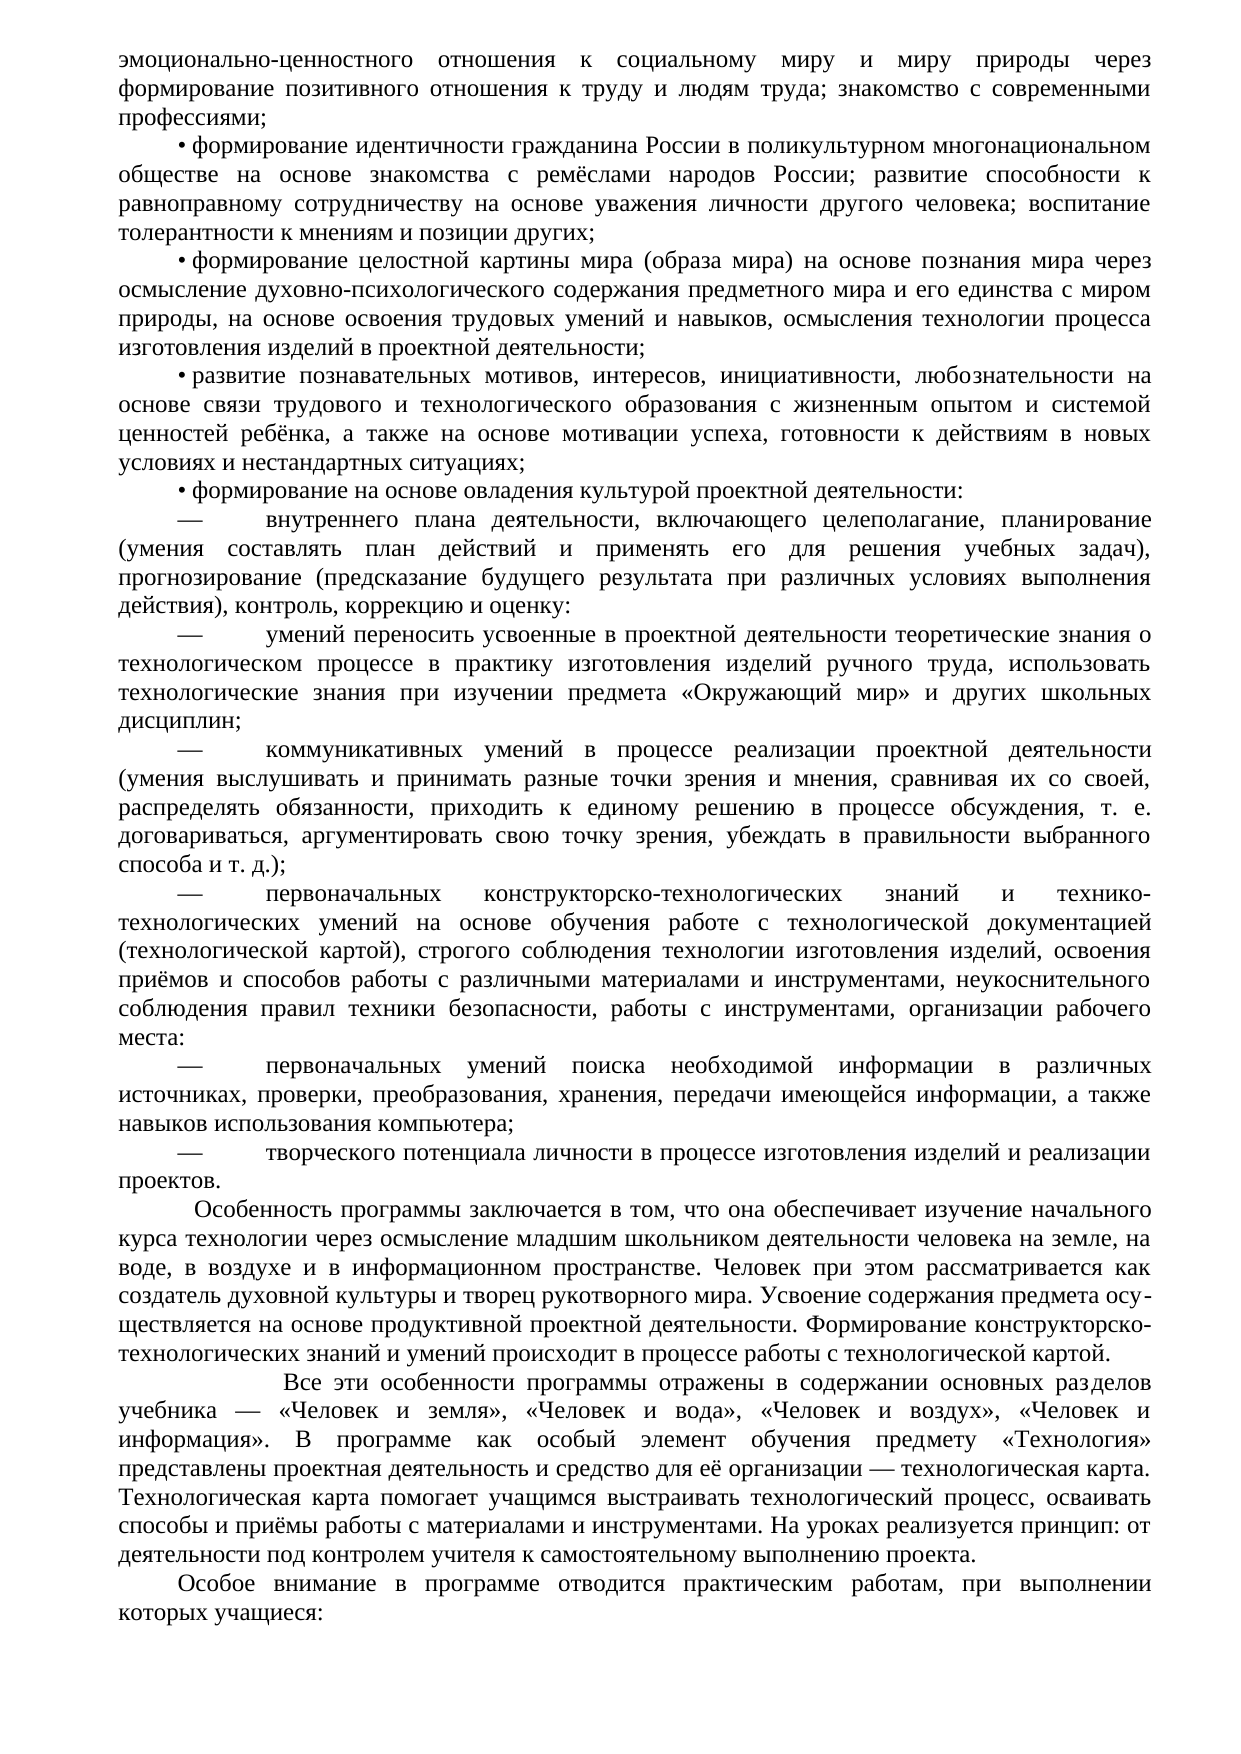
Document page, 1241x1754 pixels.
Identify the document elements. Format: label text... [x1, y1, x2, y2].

list первоначальных конструкторско-технологических знаний и технико-технологических умений на основе обучения работе с технологической документацией (технологической картой), строгого соблюдения технологии изготовления изделий, освоения приёмов и способов работы с различными материалами и инструментами, неукоснительного соблюдения правил техники безопасности, работы с инструментами, организации рабочего места: [118, 878, 1152, 1051]
list коммуникативных умений в процессе реализации проектной деятельности (умения выслушивать и принимать разные точки зрения и мнения, сравнивая их со своей, распределять обязанности, приходить к единому решению в процессе обсуждения, т. е. договариваться, аргументировать свою точку зрения, убеждать в правильности выбранного способа и т. д.); [118, 734, 1152, 878]
list формирование целостной картины мира (образа мира) на основе познания мира через осмысление духовно-психологического содержания предметного мира и его единства с миром природы, на основе освоения трудовых умений и навыков, осмысления технологии процесса изготовления изделий в проектной деятельности; [118, 246, 1152, 361]
text Особое внимание в программе отводится практическим работам, при выполнении которых учащиеся: [118, 1568, 1152, 1626]
list развитие познавательных мотивов, интересов, инициативности, любознательности на основе связи трудового и технологического образования с жизненным опытом и системой ценностей ребёнка, а также на основе мотивации успеха, готовности к действиям в новых условиях и нестандартных ситуациях; [118, 361, 1152, 476]
text Все эти особенности программы отражены в содержании основных разделов учебника — «Человек и земля», «Человек и вода», «Человек и воздух», «Человек и информация». В программе как особый элемент обучения предмету «Технология» представлены проектная деятельность и средство для её организации — технологическая карта. Технологическая карта помогает учащимся выстраивать технологический процесс, осваивать способы и приёмы работы с материалами и инструментами. На уроках реализуется принцип: от деятельности под контролем учителя к самостоятельному выполнению проекта. [118, 1367, 1152, 1568]
list формирование идентичности гражданина России в поликультурном многонациональном обществе на основе знакомства с ремёслами народов России; развитие способности к равноправному сотрудничеству на основе уважения личности другого человека; воспитание толерантности к мнениям и позиции других; [118, 131, 1152, 246]
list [118, 44, 1152, 131]
list внутреннего плана деятельности, включающего целеполагание, планирование (умения составлять план действий и применять его для решения учебных задач), прогнозирование (предсказание будущего результата при различных условиях выполнения действия), контроль, коррекцию и оценку: [118, 504, 1152, 619]
list формирование на основе овладения культурой проектной деятельности: [118, 476, 1152, 504]
list первоначальных умений поиска необходимой информации в различных источниках, проверки, преобразования, хранения, передачи имеющейся информации, а также навыков использования компьютера; [118, 1051, 1152, 1137]
text Особенность программы заключается в том, что она обеспечивает изучение начального курса технологии через осмысление младшим школьником деятельности человека на земле, на воде, в воздухе и в информационном пространстве. Человек при этом рассматривается как создатель духовной культуры и творец рукотворного мира. Усвоение содержания предмета осуществляется на основе продуктивной проектной деятельности. Формирование конструкторско-технологических знаний и умений происходит в процессе работы с технологической картой. [118, 1194, 1152, 1367]
list творческого потенциала личности в процессе изготовления изделий и реализации проектов. [118, 1137, 1152, 1194]
list умений переносить усвоенные в проектной деятельности теоретические знания о технологическом процессе в практику изготовления изделий ручного труда, использовать технологические знания при изучении предмета «Окружающий мир» и других школьных дисциплин; [118, 619, 1152, 734]
